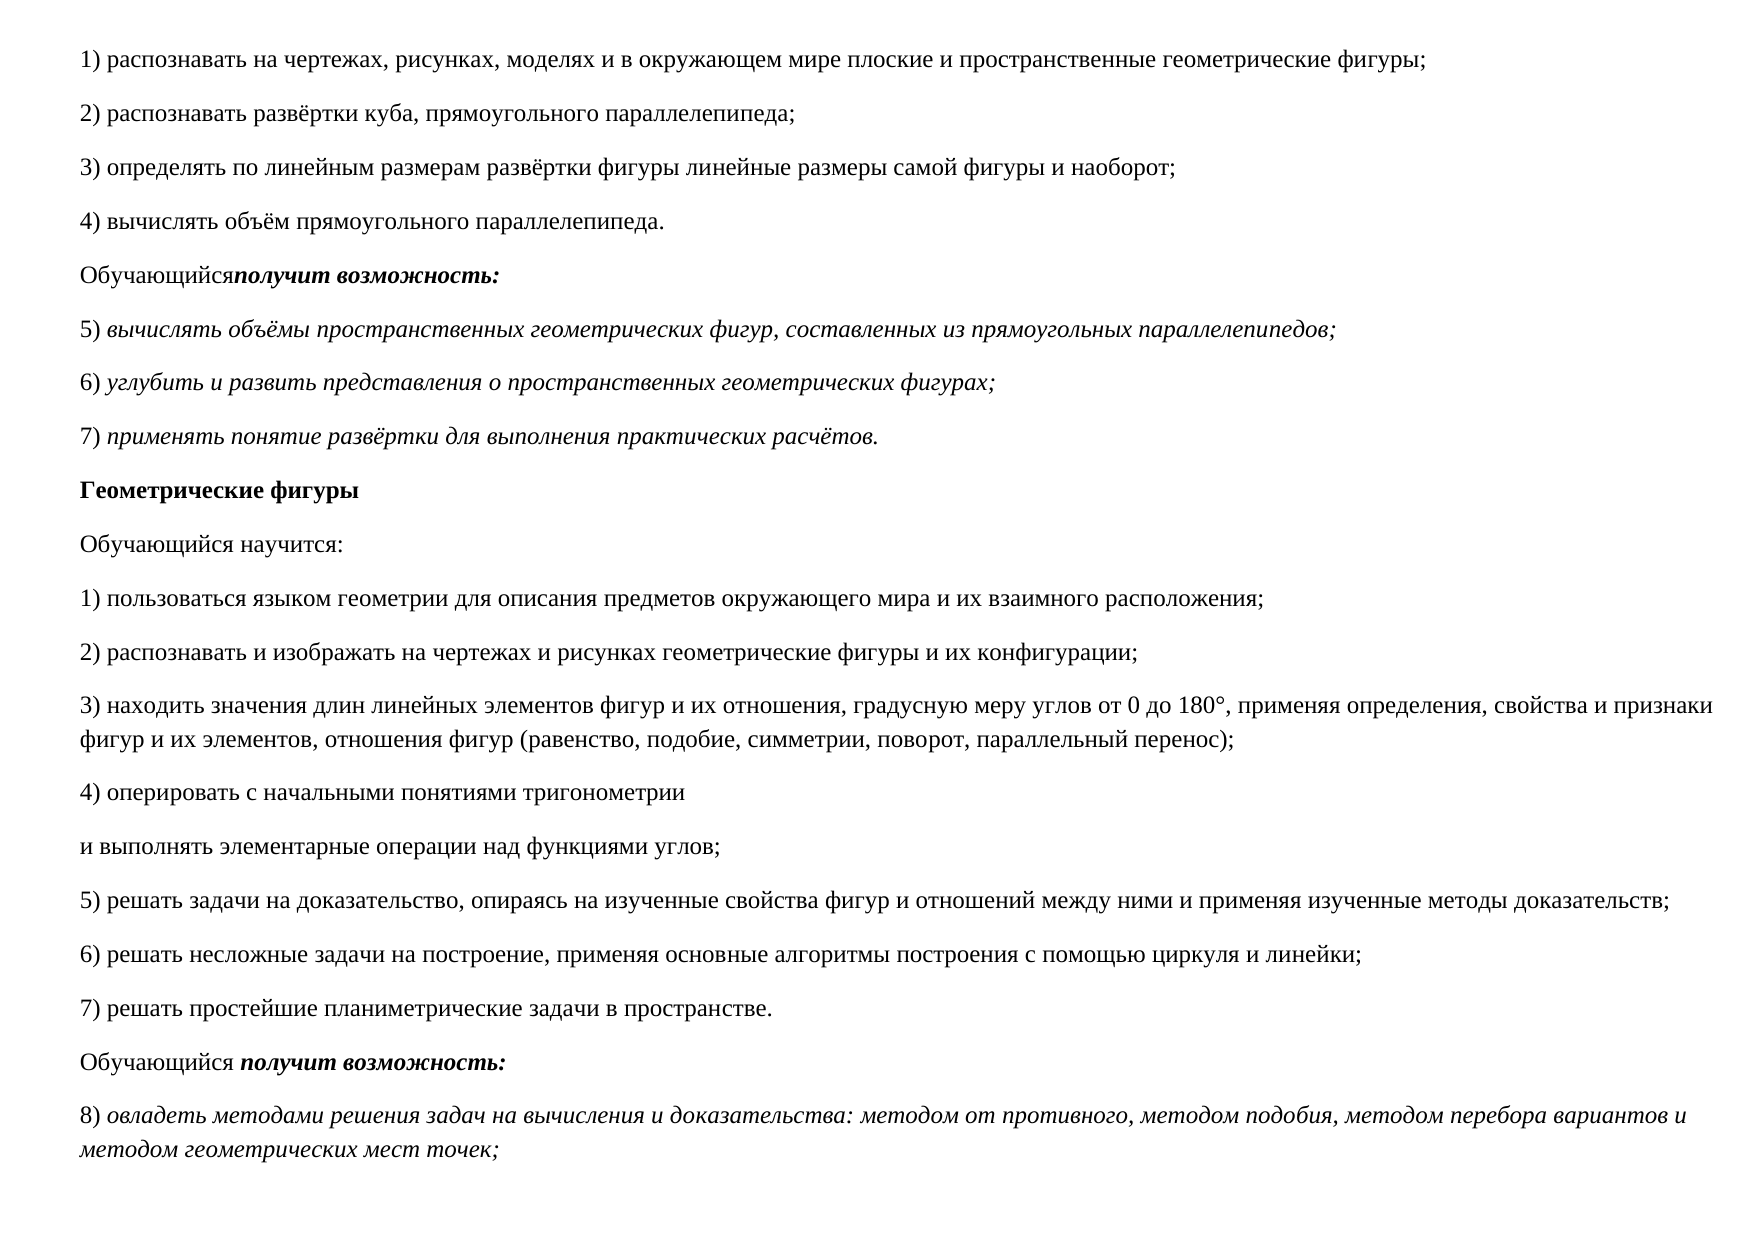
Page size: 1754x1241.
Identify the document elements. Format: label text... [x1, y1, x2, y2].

text 1) пользоваться языком геометрии для описания предметов окружающего мира и их взаимного расположения; [79, 583, 1722, 612]
text 6) решать несложные задачи на построение, применяя основные алгоритмы построения с помощью циркуля и линейки; [79, 939, 1722, 968]
text 4) вычислять объём прямоугольного параллелепипеда. [79, 206, 1722, 235]
text 7) применять понятие развёртки для выполнения практических расчётов. [79, 421, 1722, 450]
text 8) овладеть методами решения задач на вычисления и доказательства: методом от противного, методом подобия, методом перебора вариантов и методом геометрических мест точек; [79, 1101, 1722, 1162]
text и выполнять элементарные операции над функциями углов; [79, 831, 1722, 860]
text 3) находить значения длин линейных элементов фигур и их отношения, градусную меру углов от 0 до 180°, применяя определения, свойства и признаки фигур и их элементов, отношения фигур (равенство, подобие, симметрии, поворот, параллельный перенос); [79, 691, 1722, 752]
text Обучающийсяполучит возможность: [79, 260, 1722, 288]
text Геометрические фигуры [79, 475, 1722, 504]
text 5) вычислять объёмы пространственных геометрических фигур, составленных из прямоугольных параллелепипедов; [79, 314, 1722, 342]
text 5) решать задачи на доказательство, опираясь на изученные свойства фигур и отношений между ними и применяя изученные методы доказательств; [79, 885, 1722, 914]
text 6) углубить и развить представления о пространственных геометрических фигурах; [79, 367, 1722, 396]
text Обучающийся научится: [79, 529, 1722, 558]
text 3) определять по линейным размерам развёртки фигуры линейные размеры самой фигуры и наоборот; [79, 152, 1722, 181]
text 4) оперировать с начальными понятиями тригонометрии [79, 777, 1722, 806]
text Обучающийся получит возможность: [79, 1047, 1722, 1076]
text 2) распознавать и изображать на чертежах и рисунках геометрические фигуры и их конфигурации; [79, 637, 1722, 666]
text 1) распознавать на чертежах, рисунках, моделях и в окружающем мире плоские и пространственные геометрические фигуры; [79, 44, 1722, 73]
text 7) решать простейшие планиметрические задачи в пространстве. [79, 993, 1722, 1022]
text 2) распознавать развёртки куба, прямоугольного параллелепипеда; [79, 98, 1722, 127]
